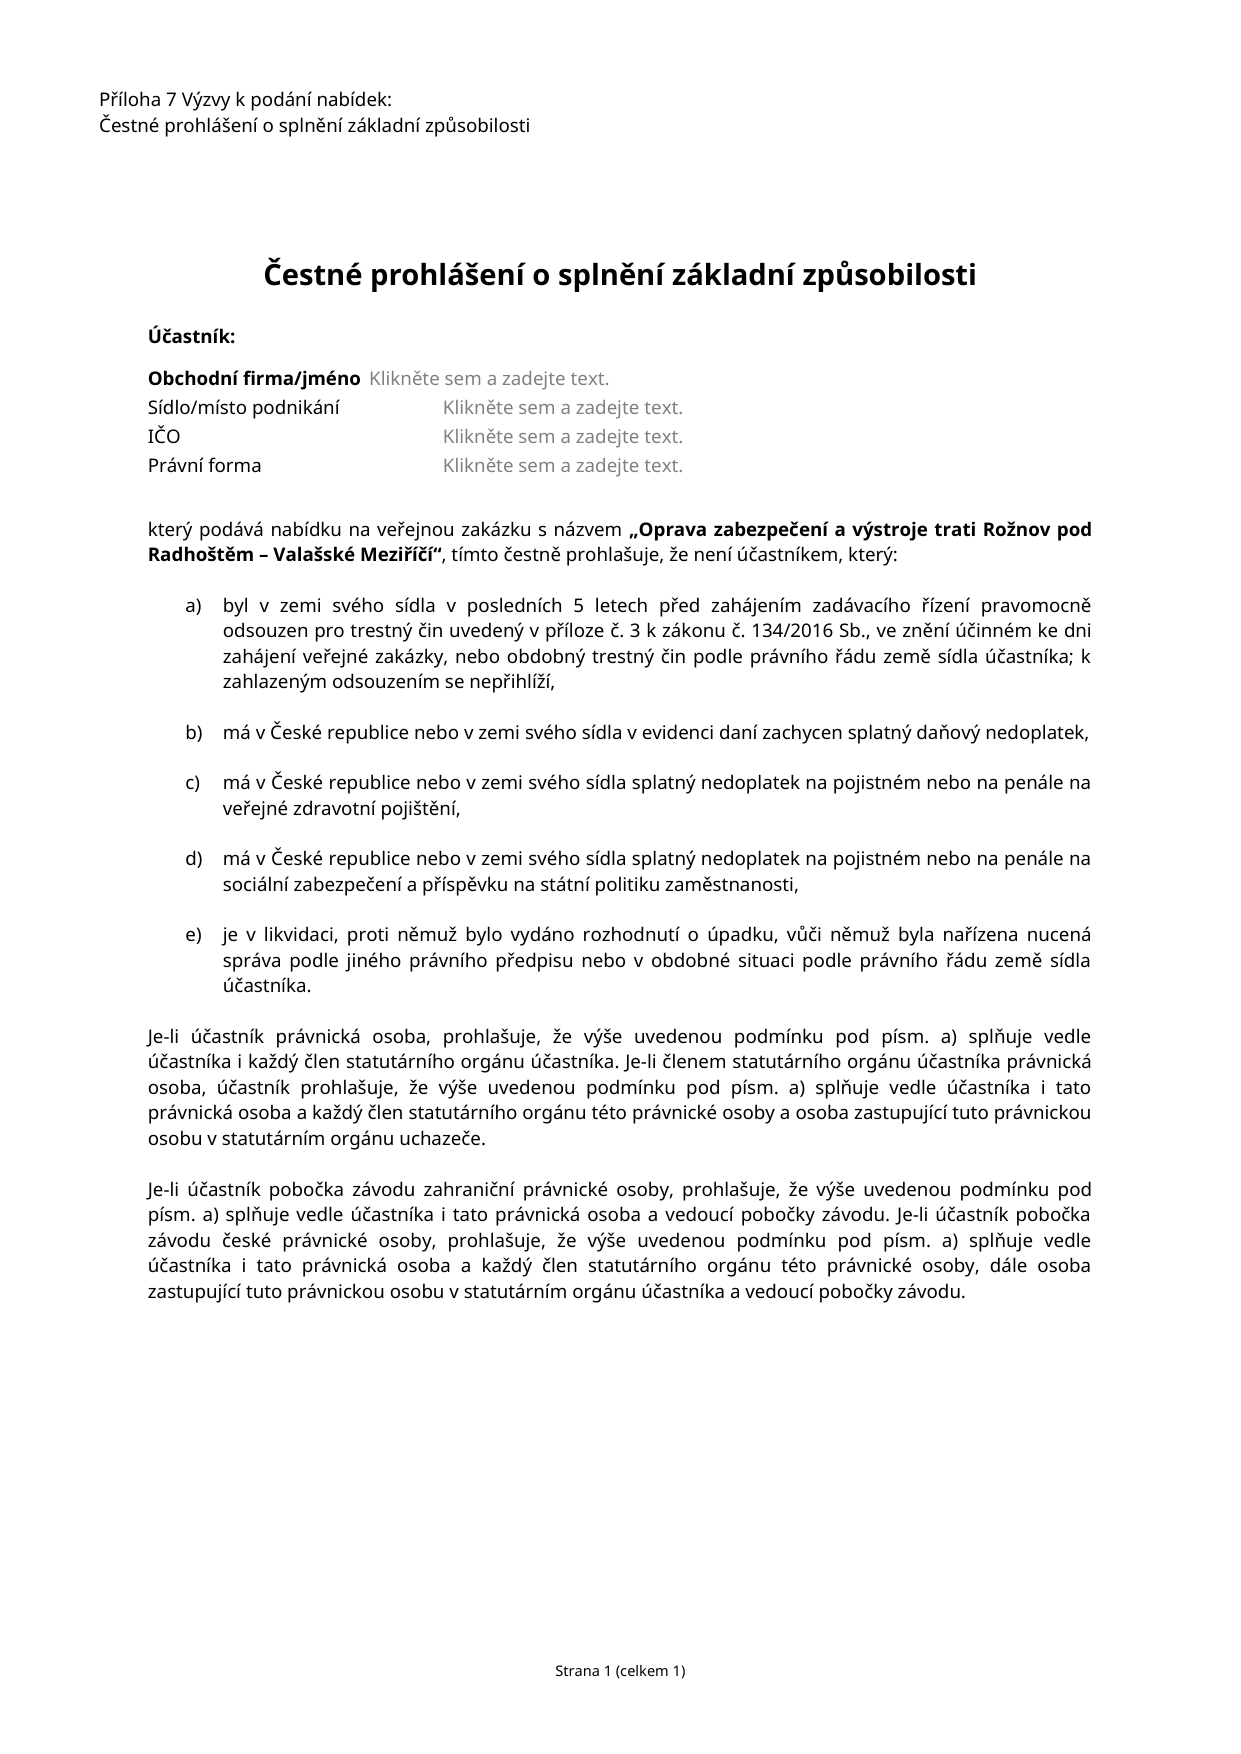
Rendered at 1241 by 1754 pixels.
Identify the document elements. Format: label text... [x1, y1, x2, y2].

list má v České republice nebo v zemi svého sídla v evidenci daní zachycen splatný daňový nedoplatek, [185, 719, 1093, 744]
text Je-li účastník pobočka závodu zahraniční právnické osoby, prohlašuje, že výše uvedenou podmínku pod písm. a) splňuje vedle účastníka i tato právnická osoba a vedoucí pobočky závodu. Je-li účastník pobočka závodu české právnické osoby, prohlašuje, že výše uvedenou podmínku pod písm. a) splňuje vedle účastníka i tato právnická osoba a každý člen statutárního orgánu této právnické osoby, dále osoba zastupující tuto právnickou osobu v statutárním orgánu účastníka a vedoucí pobočky závodu. [148, 1176, 1093, 1304]
text Sídlo/místo podnikání [148, 391, 1093, 420]
list je v likvidaci, proti němuž bylo vydáno rozhodnutí o úpadku, vůči němuž byla nařízena nucená správa podle jiného právního předpisu nebo v obdobné situaci podle právního řádu země sídla účastníka. [185, 922, 1093, 998]
title Čestné prohlášení o splnění základní způsobilosti [148, 254, 1093, 293]
text Právní forma [148, 449, 1093, 478]
text Je-li účastník právnická osoba, prohlašuje, že výše uvedenou podmínku pod písm. a) splňuje vedle účastníka i každý člen statutárního orgánu účastníka. Je-li členem statutárního orgánu účastníka právnická osoba, účastník prohlašuje, že výše uvedenou podmínku pod písm. a) splňuje vedle účastníka i tato právnická osoba a každý člen statutárního orgánu této právnické osoby a osoba zastupující tuto právnickou osobu v statutárním orgánu uchazeče. [148, 1023, 1093, 1151]
list byl v zemi svého sídla v posledních 5 letech před zahájením zadávacího řízení pravomocně odsouzen pro trestný čin uvedený v příloze č. 3 k zákonu č. 134/2016 Sb., ve znění účinném ke dni zahájení veřejné zakázky, nebo obdobný trestný čin podle právního řádu země sídla účastníka; k zahlazeným odsouzením se nepřihlíží, [185, 592, 1093, 694]
list má v České republice nebo v zemi svého sídla splatný nedoplatek na pojistném nebo na penále na sociální zabezpečení a příspěvku na státní politiku zaměstnanosti, [185, 846, 1093, 897]
text Obchodní firma/jméno [148, 362, 1093, 391]
text Účastník: [148, 318, 1093, 349]
list má v České republice nebo v zemi svého sídla splatný nedoplatek na pojistném nebo na penále na veřejné zdravotní pojištění, [185, 769, 1093, 821]
text IČO [148, 420, 1093, 449]
text který podává nabídku na veřejnou zakázku s názvem „Oprava zabezpečení a výstroje trati Rožnov pod Radhoštěm – Valašské Meziříčí“, tímto čestně prohlašuje, že není účastníkem, který: [148, 516, 1093, 567]
